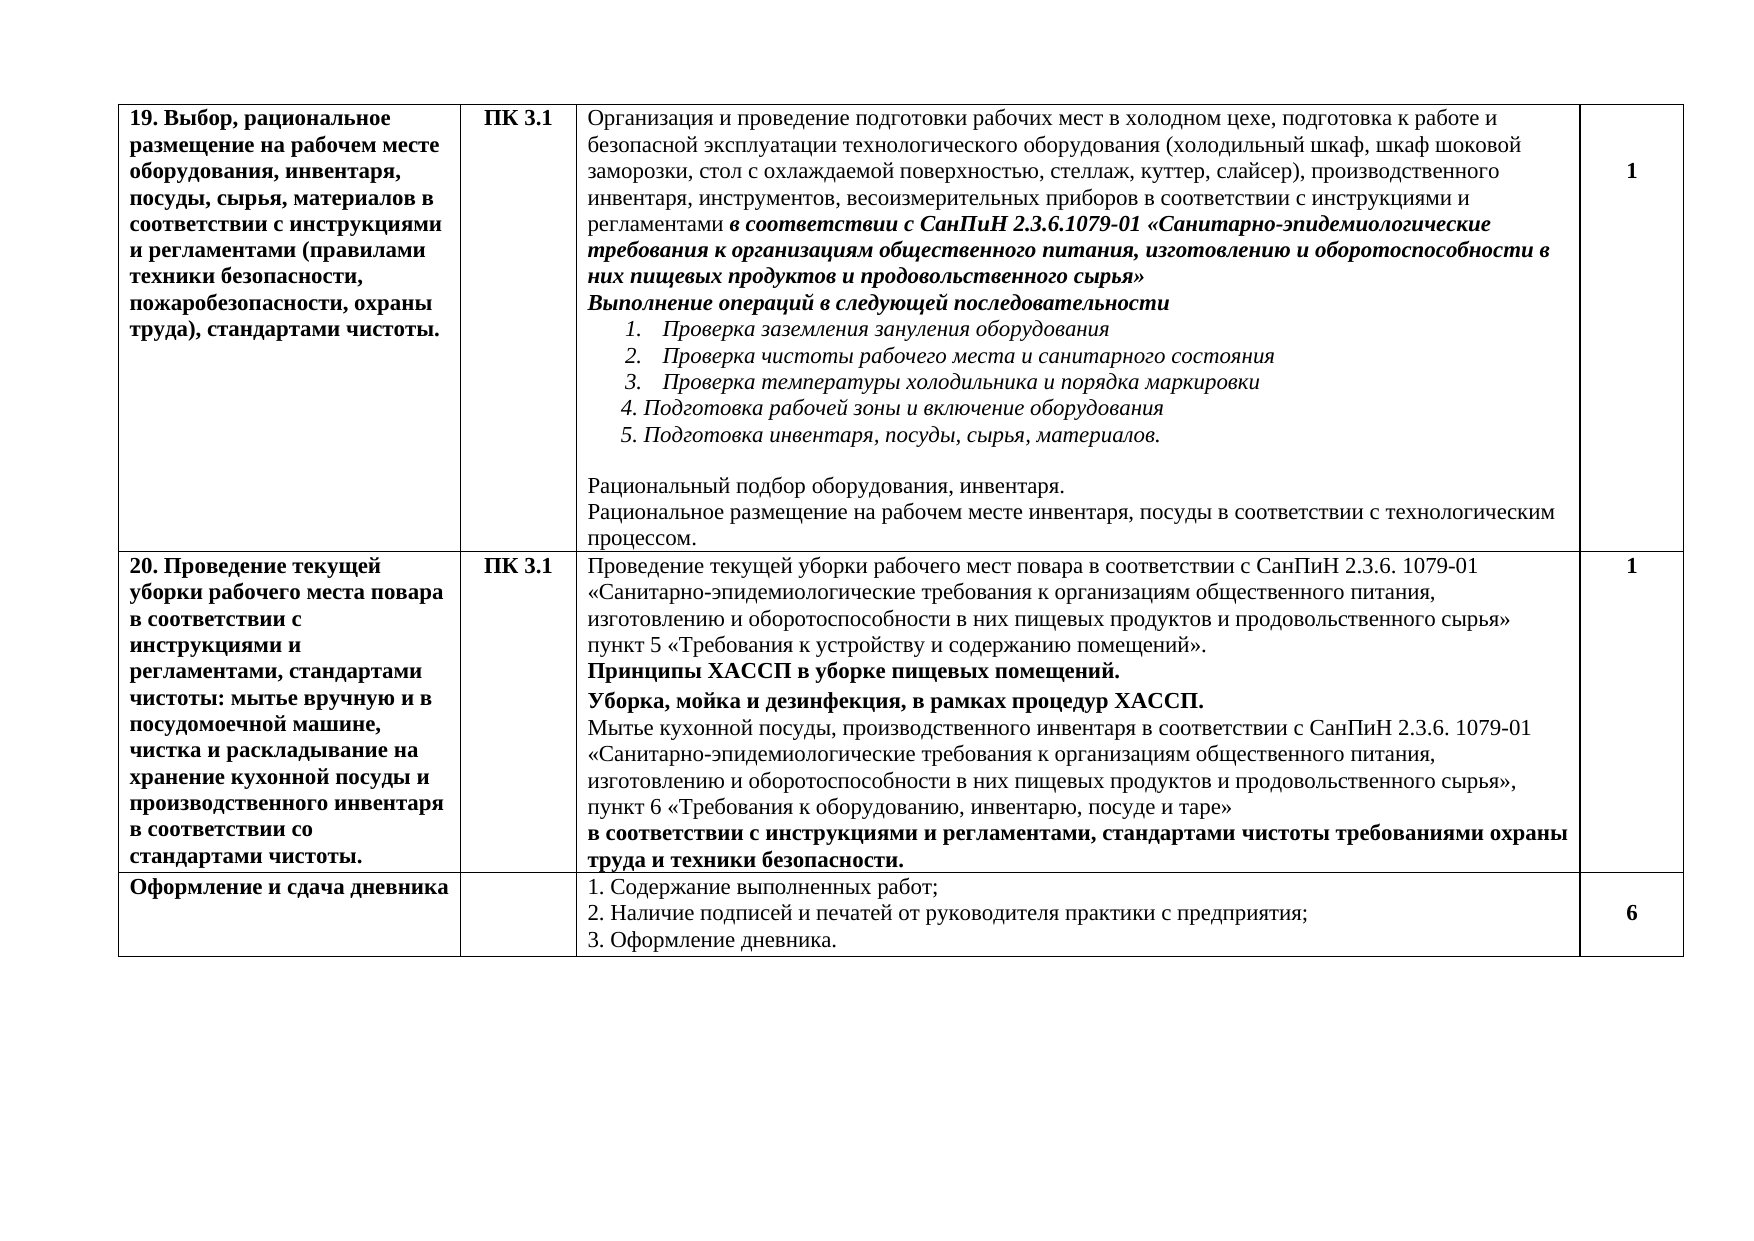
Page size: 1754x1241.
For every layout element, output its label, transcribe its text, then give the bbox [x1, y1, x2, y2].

table_cell ПК 3.1 [461, 552, 576, 872]
table_cell ПК 3.1 [461, 105, 576, 551]
table_cell 19. Выбор, рациональное размещение на рабочем месте оборудования, инвентаря, посуды, сырья, материалов в соответствии с инструкциями и регламентами (правилами техники безопасности, пожаробезопасности, охраны труда), стандартами чистоты. [119, 105, 460, 551]
table_cell [461, 873, 576, 956]
table_cell 6 [1581, 873, 1683, 956]
table_cell 20. Проведение текущей уборки рабочего места повара в соответствии с инструкциями и регламентами, стандартами чистоты: мытье вручную и в посудомоечной машине, чистка и раскладывание на хранение кухонной посуды и производственного инвентаря в соответствии со стандартами чистоты. [119, 552, 460, 872]
table_cell 1 [1581, 105, 1683, 551]
table_cell Проведение текущей уборки рабочего мест повара в соответствии с СанПиН 2.3.6. 1079-01 «Санитарно-эпидемиологические требования к организациям общественного питания, изготовлению и оборотоспособности в них пищевых продуктов и продовольственного сырья» пункт 5 «Требования к устройству и содержанию помещений». Принципы ХАССП в уборке пищевых помещений. Уборка, мойка и дезинфекция, в рамках процедур ХАССП. Мытье кухонной посуды, производственного инвентаря в соответствии с СанПиН 2.3.6. 1079-01 «Санитарно-эпидемиологические требования к организациям общественного питания, изготовлению и оборотоспособности в них пищевых продуктов и продовольственного сырья», пункт 6 «Требования к оборудованию, инвентарю, посуде и таре» в соответствии с инструкциями и регламентами, стандартами чистоты требованиями охраны труда и техники безопасности. [577, 552, 1579, 872]
table_cell 1 [1581, 552, 1683, 872]
table_cell Организация и проведение подготовки рабочих мест в холодном цехе, подготовка к работе и безопасной эксплуатации технологического оборудования (холодильный шкаф, шкаф шоковой заморозки, стол с охлаждаемой поверхностью, стеллаж, куттер, слайсер), производственного инвентаря, инструментов, весоизмерительных приборов в соответствии с инструкциями и регламентами в соответствии с СанПиН 2.3.6.1079-01 «Санитарно-эпидемиологические требования к организациям общественного питания, изготовлению и оборотоспособности в них пищевых продуктов и продовольственного сырья» Выполнение операций в следующей последовательности Проверка заземления зануления оборудования Проверка чистоты рабочего места и санитарного состояния Проверка температуры холодильника и порядка маркировки 4. Подготовка рабочей зоны и включение оборудования 5. Подготовка инвентаря, посуды, сырья, материалов. Рациональный подбор оборудования, инвентаря. Рациональное размещение на рабочем месте инвентаря, посуды в соответствии с технологическим процессом. [577, 105, 1579, 551]
table_cell 1. Содержание выполненных работ; 2. Наличие подписей и печатей от руководителя практики с предприятия; 3. Оформление дневника. [577, 873, 1579, 956]
table_cell Оформление и сдача дневника [119, 873, 460, 956]
